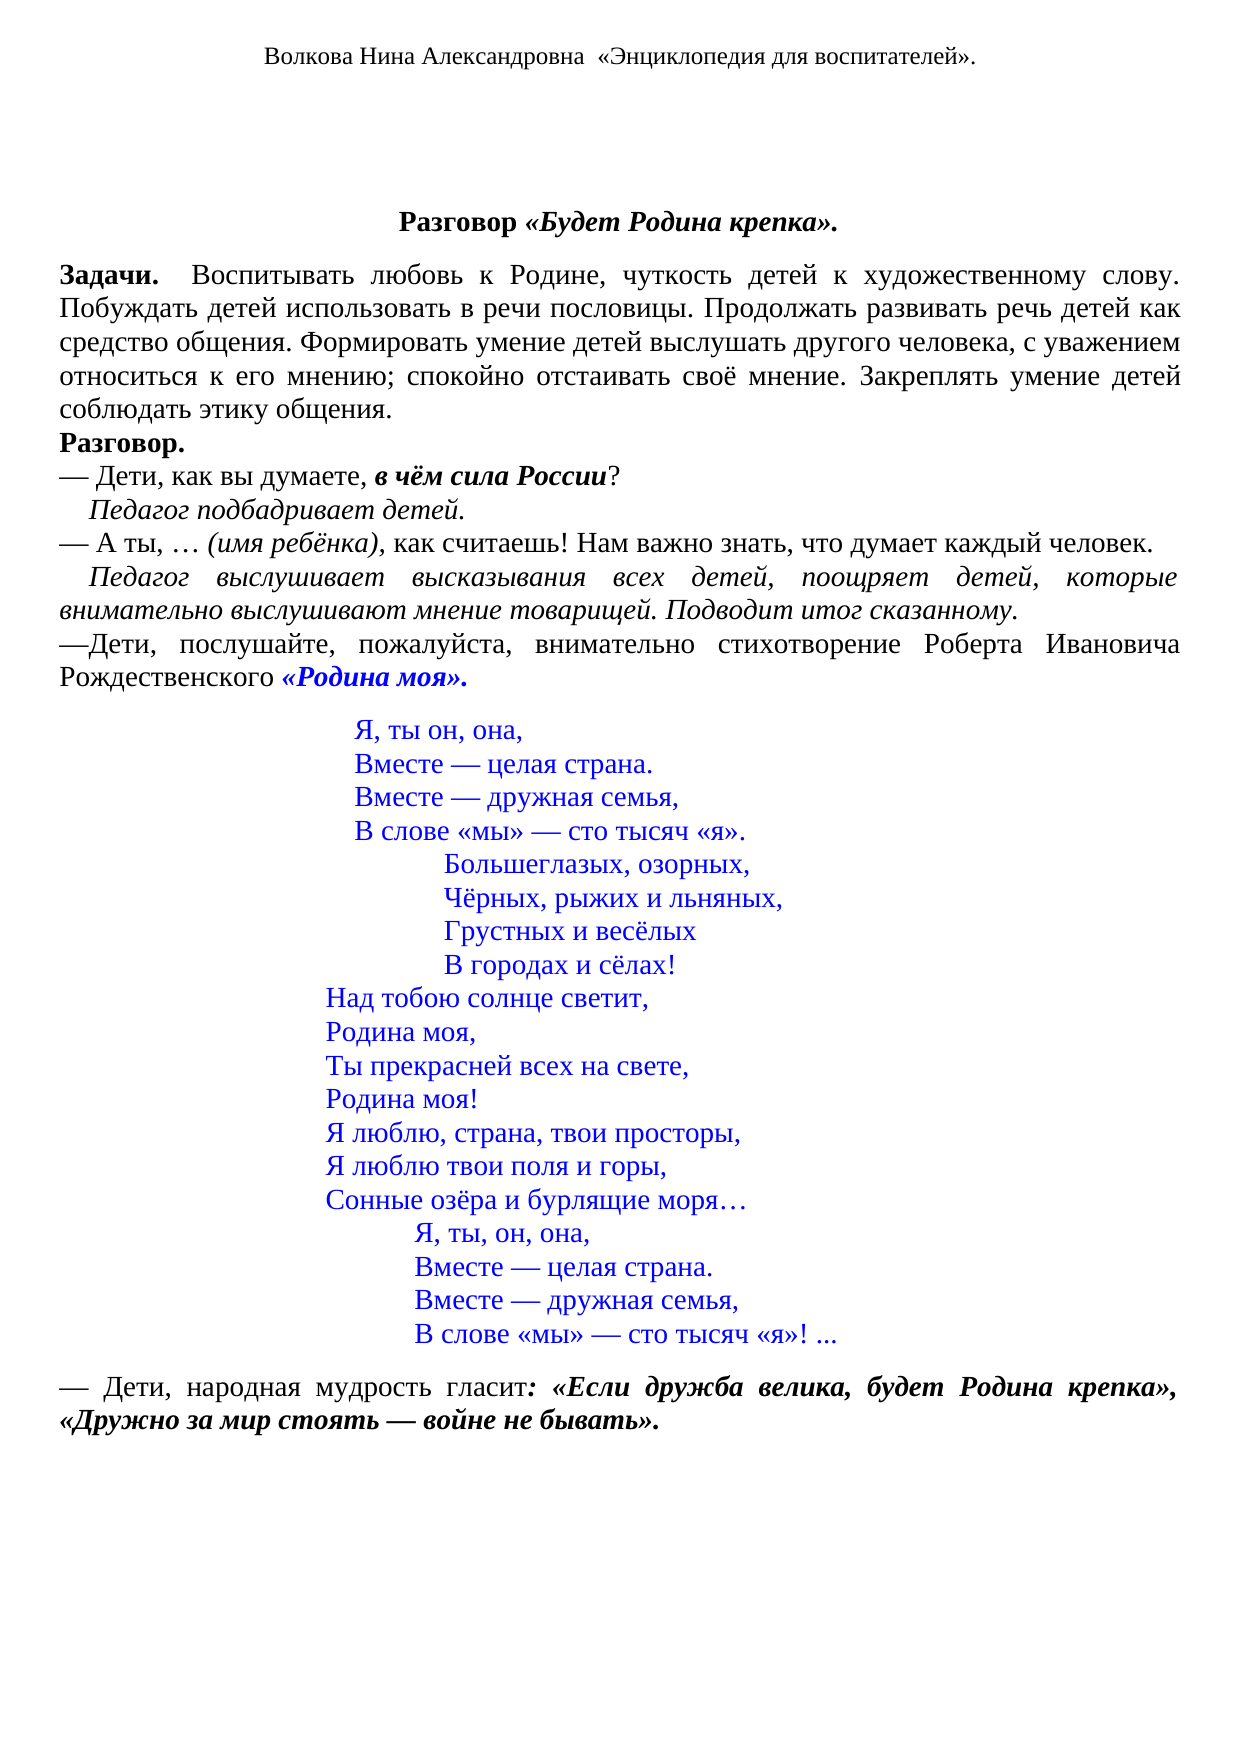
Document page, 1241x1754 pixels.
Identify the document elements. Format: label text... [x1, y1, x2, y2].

text Грустных и весёлых [444, 913, 1181, 947]
text Педагог подбадривает детей. [59, 492, 1181, 525]
text Я, ты он, она, [354, 712, 1181, 746]
text Задачи. Воспитывать любовь к Родине, чуткость детей к художественному слову. Побуждать детей использовать в речи пословицы. Продолжать развивать речь детей как средство общения. Формировать умение детей выслушать другого человека, с уважением относиться к его мнению; спокойно отстаивать своё мнение. Закреплять умение детей соблюдать этику общения. [59, 257, 1181, 425]
text Я люблю твои поля и горы, [325, 1148, 1181, 1182]
text Родина моя, [325, 1014, 1181, 1048]
text Чёрных, рыжих и льняных, [444, 880, 1181, 913]
text Педагог выслушивает высказывания всех детей, поощряет детей, которые внимательно выслушивают мнение товарищей. Подводит итог сказанному. [59, 559, 1181, 626]
text — Дети, как вы думаете, в чём сила России? [59, 458, 1181, 492]
text Вместе — целая страна. [414, 1249, 1181, 1282]
text Я люблю, страна, твои просторы, [325, 1115, 1181, 1148]
text Ты прекрасней всех на свете, [325, 1048, 1181, 1081]
text Я, ты, он, она, [414, 1215, 1181, 1249]
text — Дети, народная мудрость гласит: «Если дружба велика, будет Родина крепка», «Дружно за мир стоять — войне не бывать». [59, 1369, 1181, 1436]
text Вместе — дружная семья, [354, 779, 1181, 813]
text Большеглазых, озорных, [444, 846, 1181, 880]
text — А ты, … (имя ребёнка), как считаешь! Нам важно знать, что думает каждый человек. [59, 525, 1181, 559]
text В слове «мы» — сто тысяч «я»! ... [414, 1316, 1181, 1349]
text Родина моя! [325, 1081, 1181, 1115]
text —Дети, послушайте, пожалуйста, внимательно стихотворение Роберта Ивановича Рождественского «Родина моя». [59, 626, 1181, 693]
text Разговор. [59, 425, 1181, 458]
text Над тобою солнце светит, [325, 981, 1181, 1014]
text В слове «мы» — сто тысяч «я». [354, 813, 1181, 846]
text Вместе — целая страна. [354, 746, 1181, 779]
text Разговор «Будет Родина крепка». [59, 204, 1181, 238]
text Вместе — дружная семья, [414, 1282, 1181, 1316]
text Сонные озёра и бурлящие моря… [325, 1182, 1181, 1215]
text В городах и сёлах! [444, 947, 1181, 981]
